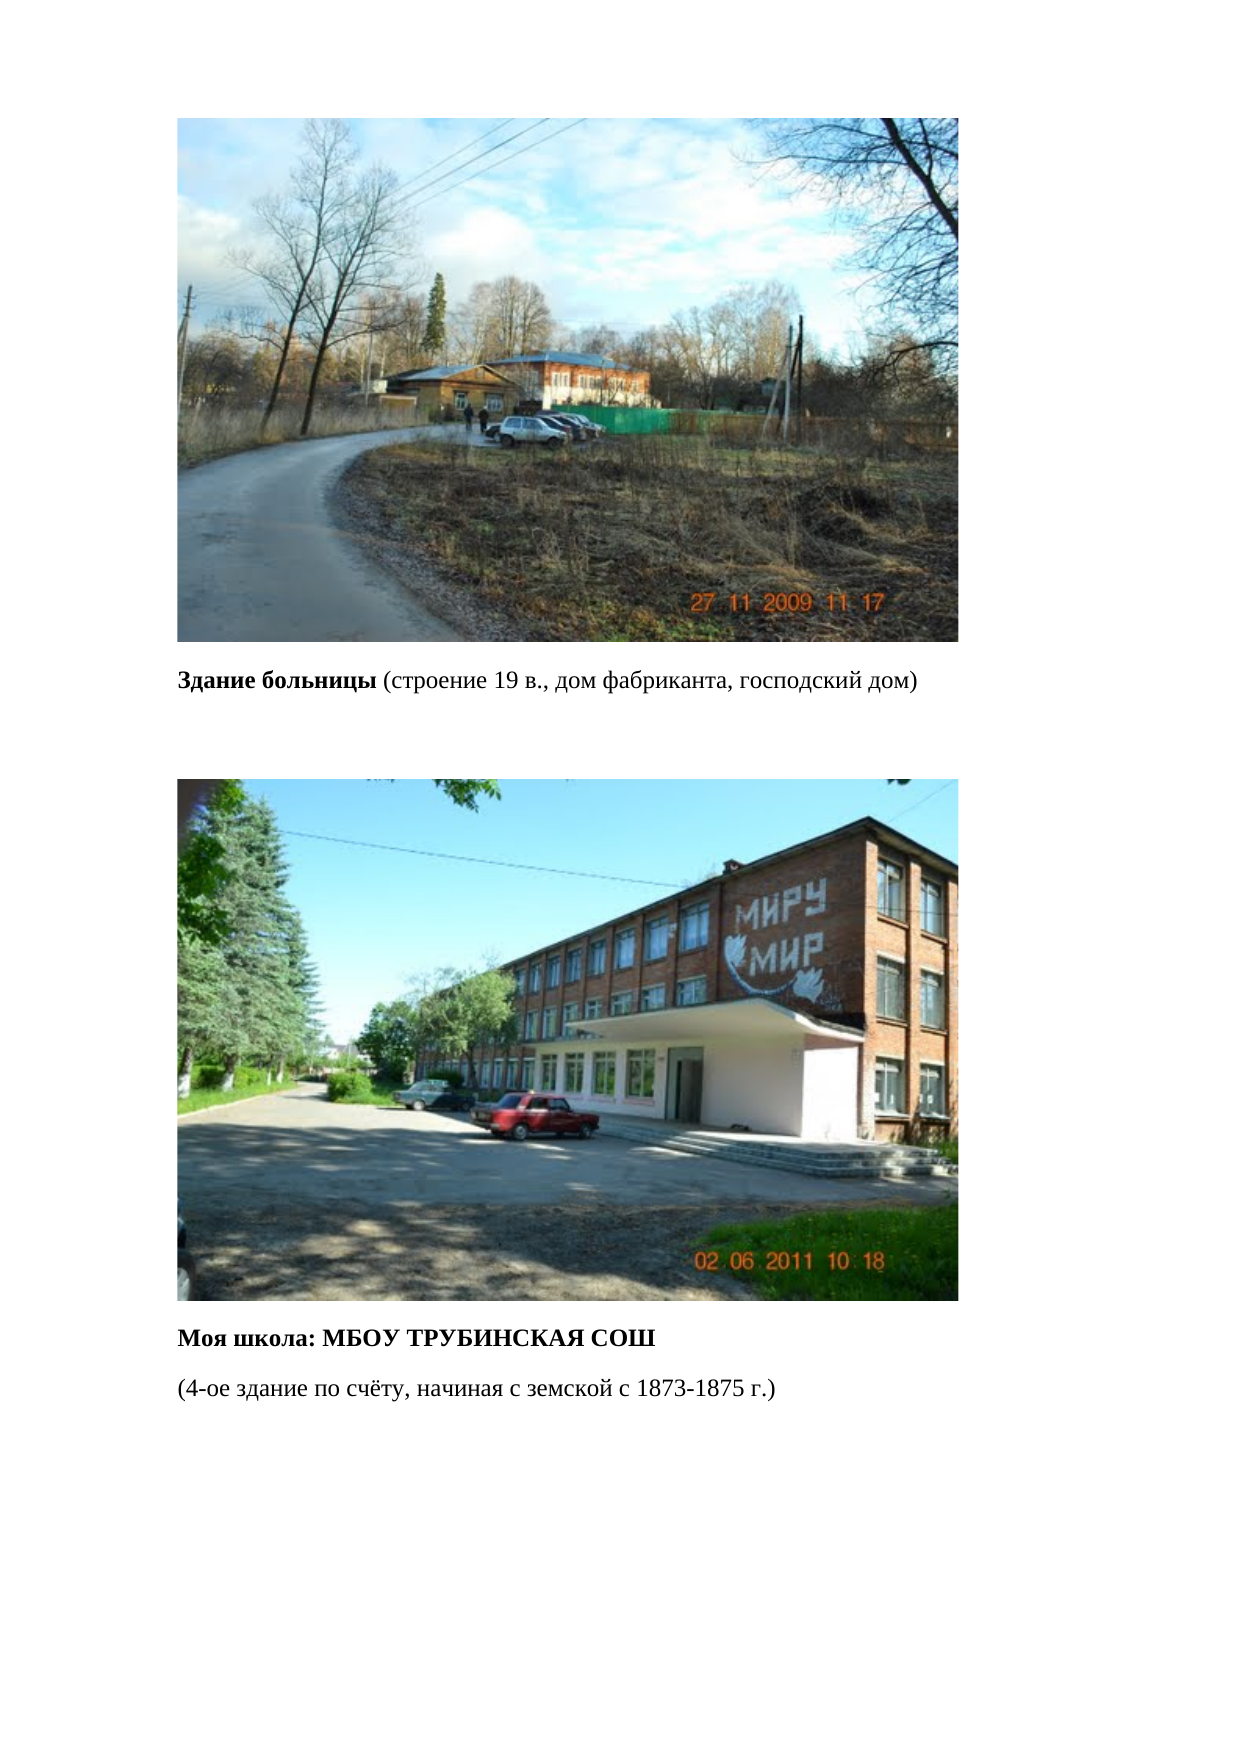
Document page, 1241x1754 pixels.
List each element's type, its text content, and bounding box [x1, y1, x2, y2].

picture [177, 118, 959, 642]
text Моя школа: МБОУ ТРУБИНСКАЯ СОШ [177, 1323, 1152, 1352]
text Здание больницы (строение 19 в., дом фабриканта, господский дом) [177, 665, 1152, 694]
text (4-ое здание по счёту, начиная с земской с 1873-1875 г.) [177, 1373, 1152, 1402]
picture [177, 779, 959, 1301]
